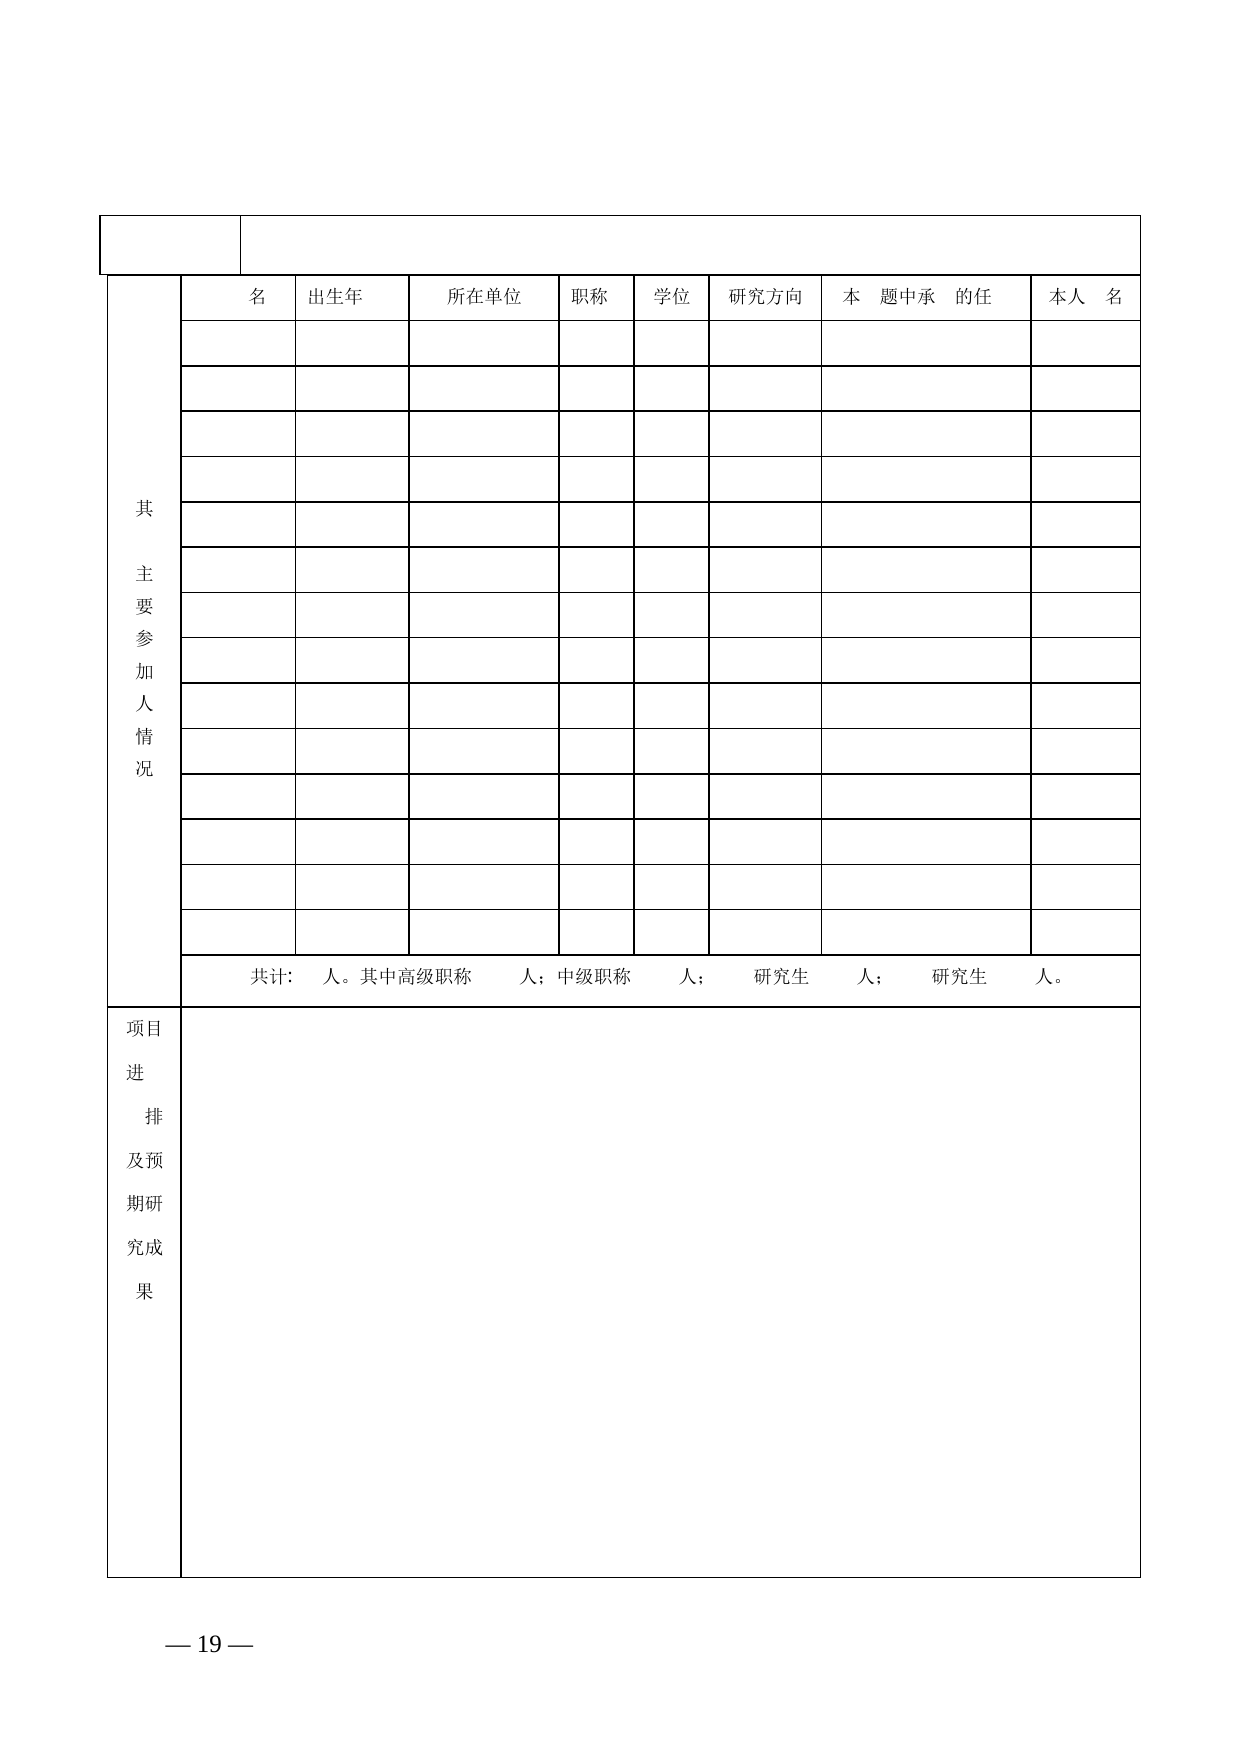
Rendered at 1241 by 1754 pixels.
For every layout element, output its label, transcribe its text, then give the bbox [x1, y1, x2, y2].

table_cell 姓 名 [182, 276, 295, 320]
table_cell 项目进度安排及预期研究成果 [108, 1008, 180, 1576]
table_cell [560, 593, 633, 637]
table_cell [296, 638, 408, 682]
table_cell [710, 367, 821, 410]
table_cell [635, 775, 708, 818]
table_cell [410, 820, 558, 863]
table_cell [182, 503, 295, 546]
table_cell 所在单位 [410, 276, 558, 320]
table_cell [1032, 910, 1140, 954]
table_cell [296, 548, 408, 592]
table_cell 出生年月 [296, 276, 408, 320]
table_cell [822, 367, 1030, 410]
table_cell [296, 321, 408, 365]
table_cell [410, 503, 558, 546]
table_cell [710, 457, 821, 501]
table_cell [560, 729, 633, 773]
table_cell [182, 910, 295, 954]
table_cell [710, 910, 821, 954]
table_cell [1032, 638, 1140, 682]
table_cell [1032, 412, 1140, 456]
table_cell [635, 910, 708, 954]
table_cell [296, 457, 408, 501]
table_cell [822, 684, 1030, 727]
table_cell [1032, 729, 1140, 773]
table_cell [1032, 503, 1140, 546]
table_cell [635, 729, 708, 773]
table_cell [710, 593, 821, 637]
table_cell [635, 457, 708, 501]
table_cell [410, 684, 558, 727]
table_cell [822, 412, 1030, 456]
table_cell [1032, 457, 1140, 501]
table_cell [635, 412, 708, 456]
table_cell [296, 910, 408, 954]
table_cell [822, 503, 1030, 546]
table_cell [1032, 367, 1140, 410]
table_cell [1032, 593, 1140, 637]
table_cell [822, 729, 1030, 773]
table_cell [822, 865, 1030, 909]
table_cell [410, 593, 558, 637]
table_cell [296, 412, 408, 456]
table_cell [410, 548, 558, 592]
table_cell [296, 684, 408, 727]
table_cell [182, 684, 295, 727]
table_cell [1032, 865, 1140, 909]
table_cell [822, 638, 1030, 682]
table_cell [635, 367, 708, 410]
table_cell [410, 775, 558, 818]
table_cell [822, 820, 1030, 863]
table_cell [296, 593, 408, 637]
table_cell [182, 548, 295, 592]
table_cell 其 他 主 要 参 加 人 情 况 [108, 276, 180, 1006]
table_cell [710, 503, 821, 546]
table_cell [410, 367, 558, 410]
table_cell [560, 412, 633, 456]
table_cell [182, 865, 295, 909]
table_cell [296, 729, 408, 773]
table_cell [560, 865, 633, 909]
table_cell 学位 [635, 276, 708, 320]
table_cell [635, 865, 708, 909]
table_cell [410, 412, 558, 456]
table_cell [822, 548, 1030, 592]
table_cell [710, 729, 821, 773]
table_cell [182, 457, 295, 501]
table_cell [710, 548, 821, 592]
table_cell [560, 457, 633, 501]
table_cell [296, 865, 408, 909]
table_cell [710, 865, 821, 909]
table_cell [635, 503, 708, 546]
table_cell [710, 820, 821, 863]
table_cell [635, 684, 708, 727]
table_cell [410, 729, 558, 773]
table_cell [710, 321, 821, 365]
table_cell [1032, 775, 1140, 818]
table_cell [560, 321, 633, 365]
table_cell 研究方向 [710, 276, 821, 320]
table_cell 本课题中承担的任务 [822, 276, 1030, 320]
table_cell [822, 321, 1030, 365]
table_cell [635, 548, 708, 592]
table_cell [635, 820, 708, 863]
table_cell [182, 367, 295, 410]
table_cell [296, 503, 408, 546]
table_cell [560, 548, 633, 592]
table_cell [182, 1008, 1140, 1576]
table_cell [560, 503, 633, 546]
table_cell 本人签名 [1032, 276, 1140, 320]
table_cell [822, 593, 1030, 637]
table_cell [560, 775, 633, 818]
table_cell [1032, 548, 1140, 592]
table_cell [1032, 820, 1140, 863]
table_cell [710, 412, 821, 456]
table_cell [710, 684, 821, 727]
table_cell [560, 684, 633, 727]
table_cell [822, 457, 1030, 501]
table_cell 职称 [560, 276, 633, 320]
table_cell [560, 638, 633, 682]
table_cell [296, 367, 408, 410]
table_cell [635, 638, 708, 682]
table_cell [182, 412, 295, 456]
table_cell 共计: 人。其中高级职称 人；中级职称 人；博士研究生 人；硕士研究生 人。 [182, 956, 1140, 1006]
table_cell [410, 865, 558, 909]
table_cell [241, 216, 1140, 274]
table_cell [296, 820, 408, 863]
table_cell [560, 910, 633, 954]
table_cell [182, 820, 295, 863]
table_cell [710, 638, 821, 682]
table_cell [182, 729, 295, 773]
table_cell [410, 321, 558, 365]
table_cell [710, 775, 821, 818]
table_cell [635, 593, 708, 637]
table_cell [1032, 321, 1140, 365]
table_cell [410, 910, 558, 954]
table_cell [560, 820, 633, 863]
table_cell [410, 638, 558, 682]
table_cell [182, 638, 295, 682]
table_cell [182, 593, 295, 637]
table_cell [296, 775, 408, 818]
table_cell [822, 910, 1030, 954]
table_cell [1032, 684, 1140, 727]
table_cell [560, 367, 633, 410]
table_cell 关键词 [101, 216, 240, 274]
table_cell [822, 775, 1030, 818]
table_cell [182, 775, 295, 818]
table_cell [635, 321, 708, 365]
table_cell [410, 457, 558, 501]
table_cell [182, 321, 295, 365]
